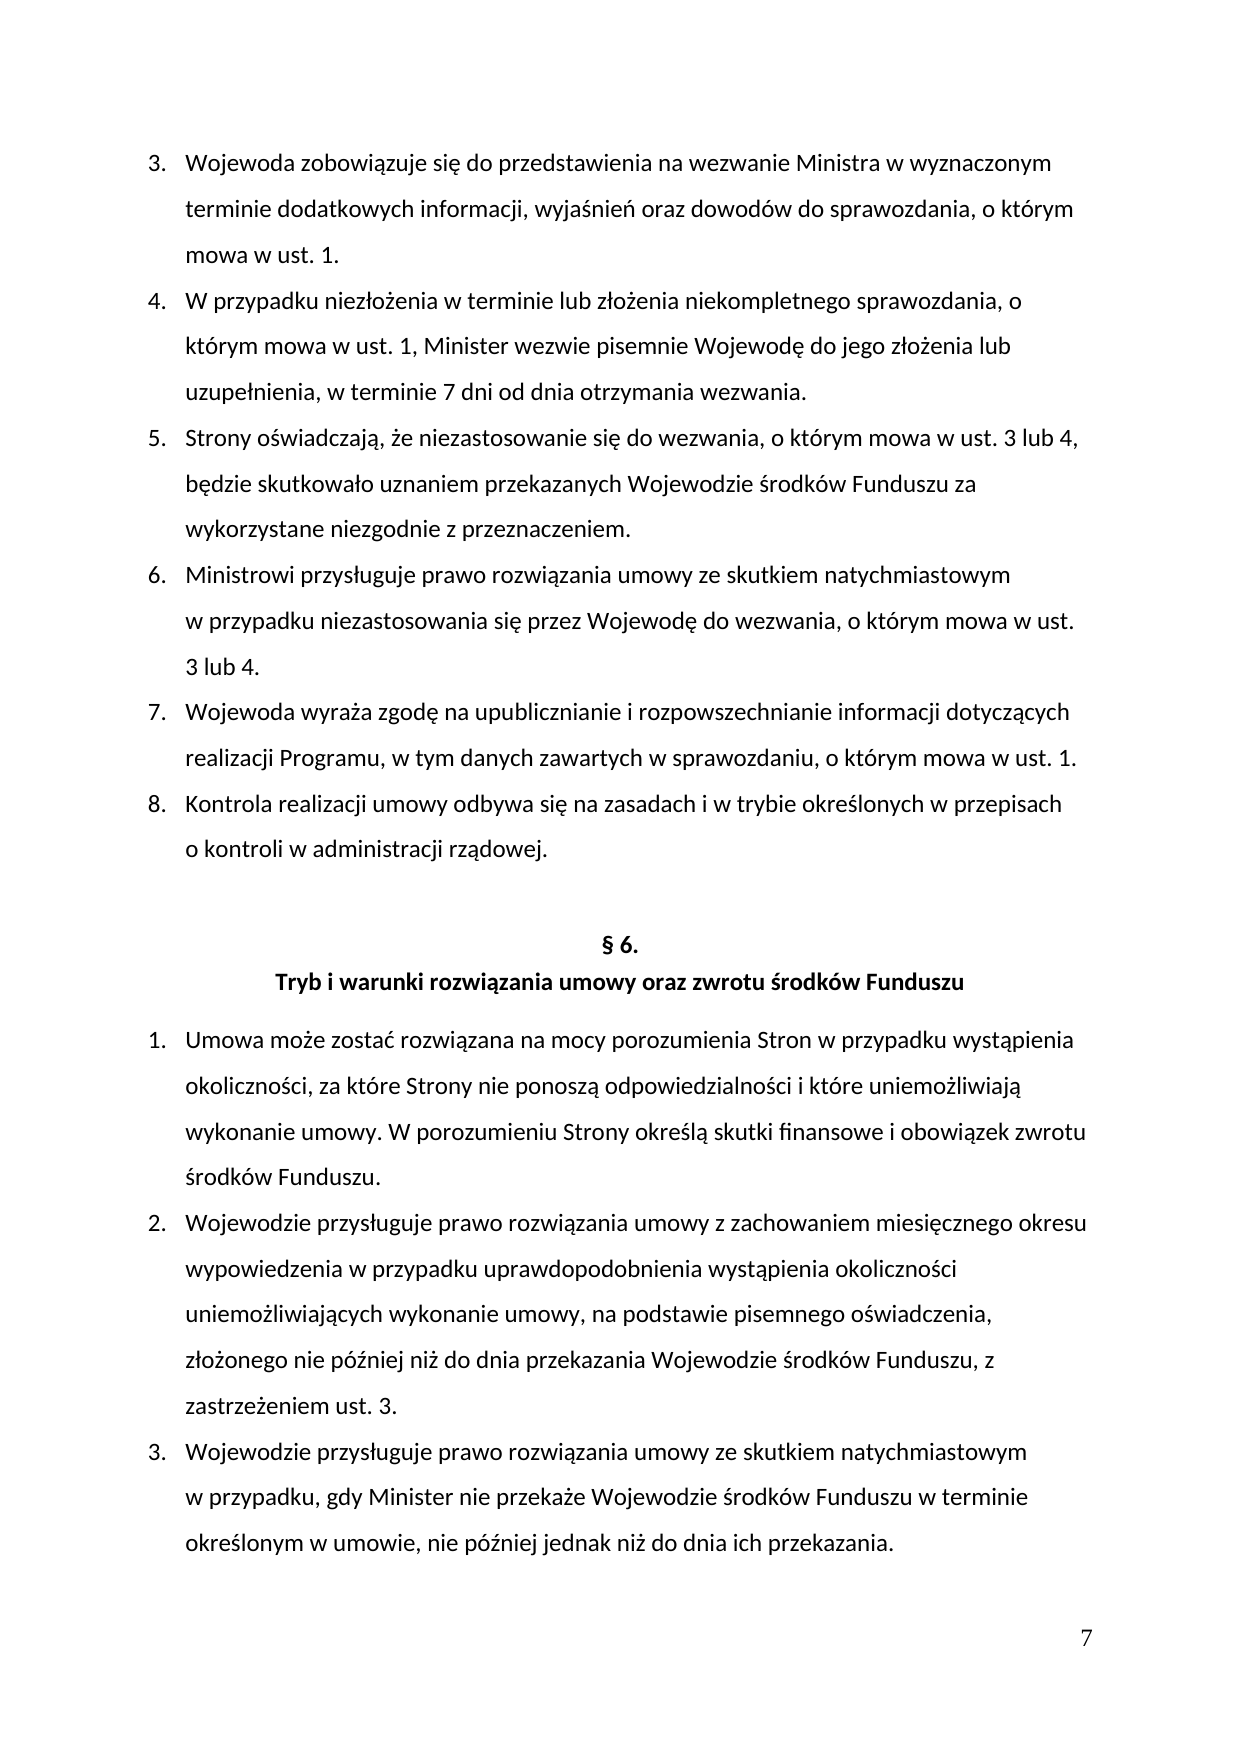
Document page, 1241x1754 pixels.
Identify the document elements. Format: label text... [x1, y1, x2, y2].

list Wojewodzie przysługuje prawo rozwiązania umowy ze skutkiem natychmiastowym w przypadku, gdy Minister nie przekaże Wojewodzie środków Funduszu w terminie określonym w umowie, nie później jednak niż do dnia ich przekazania. [148, 1436, 1093, 1558]
list Wojewoda zobowiązuje się do przedstawienia na wezwanie Ministra w wyznaczonym terminie dodatkowych informacji, wyjaśnień oraz dowodów do sprawozdania, o którym mowa w ust. 1. [148, 148, 1093, 269]
list Wojewoda wyraża zgodę na upublicznianie i rozpowszechnianie informacji dotyczących realizacji Programu, w tym danych zawartych w sprawozdaniu, o którym mowa w ust. 1. [148, 696, 1093, 773]
list Kontrola realizacji umowy odbywa się na zasadach i w trybie określonych w przepisach o kontroli w administracji rządowej. [148, 788, 1093, 864]
list Wojewodzie przysługuje prawo rozwiązania umowy z zachowaniem miesięcznego okresu wypowiedzenia w przypadku uprawdopodobnienia wystąpienia okoliczności uniemożliwiających wykonanie umowy, na podstawie pisemnego oświadczenia, złożonego nie później niż do dnia przekazania Wojewodzie środków Funduszu, z zastrzeżeniem ust. 3. [148, 1207, 1093, 1421]
subtitle Tryb i warunki rozwiązania umowy oraz zwrotu środków Funduszu [148, 966, 1093, 997]
list Strony oświadczają, że niezastosowanie się do wezwania, o którym mowa w ust. 3 lub 4, będzie skutkowało uznaniem przekazanych Wojewodzie środków Funduszu za wykorzystane niezgodnie z przeznaczeniem. [148, 422, 1093, 544]
list Umowa może zostać rozwiązana na mocy porozumienia Stron w przypadku wystąpienia okoliczności, za które Strony nie ponoszą odpowiedzialności i które uniemożliwiają wykonanie umowy. W porozumieniu Strony określą skutki finansowe i obowiązek zwrotu środków Funduszu. [148, 1024, 1093, 1192]
list W przypadku niezłożenia w terminie lub złożenia niekompletnego sprawozdania, o którym mowa w ust. 1, Minister wezwie pisemnie Wojewodę do jego złożenia lub uzupełnienia, w terminie 7 dni od dnia otrzymania wezwania. [148, 285, 1093, 407]
list Ministrowi przysługuje prawo rozwiązania umowy ze skutkiem natychmiastowym w przypadku niezastosowania się przez Wojewodę do wezwania, o którym mowa w ust. 3 lub 4. [148, 559, 1093, 681]
subtitle § 6. [148, 929, 1093, 960]
